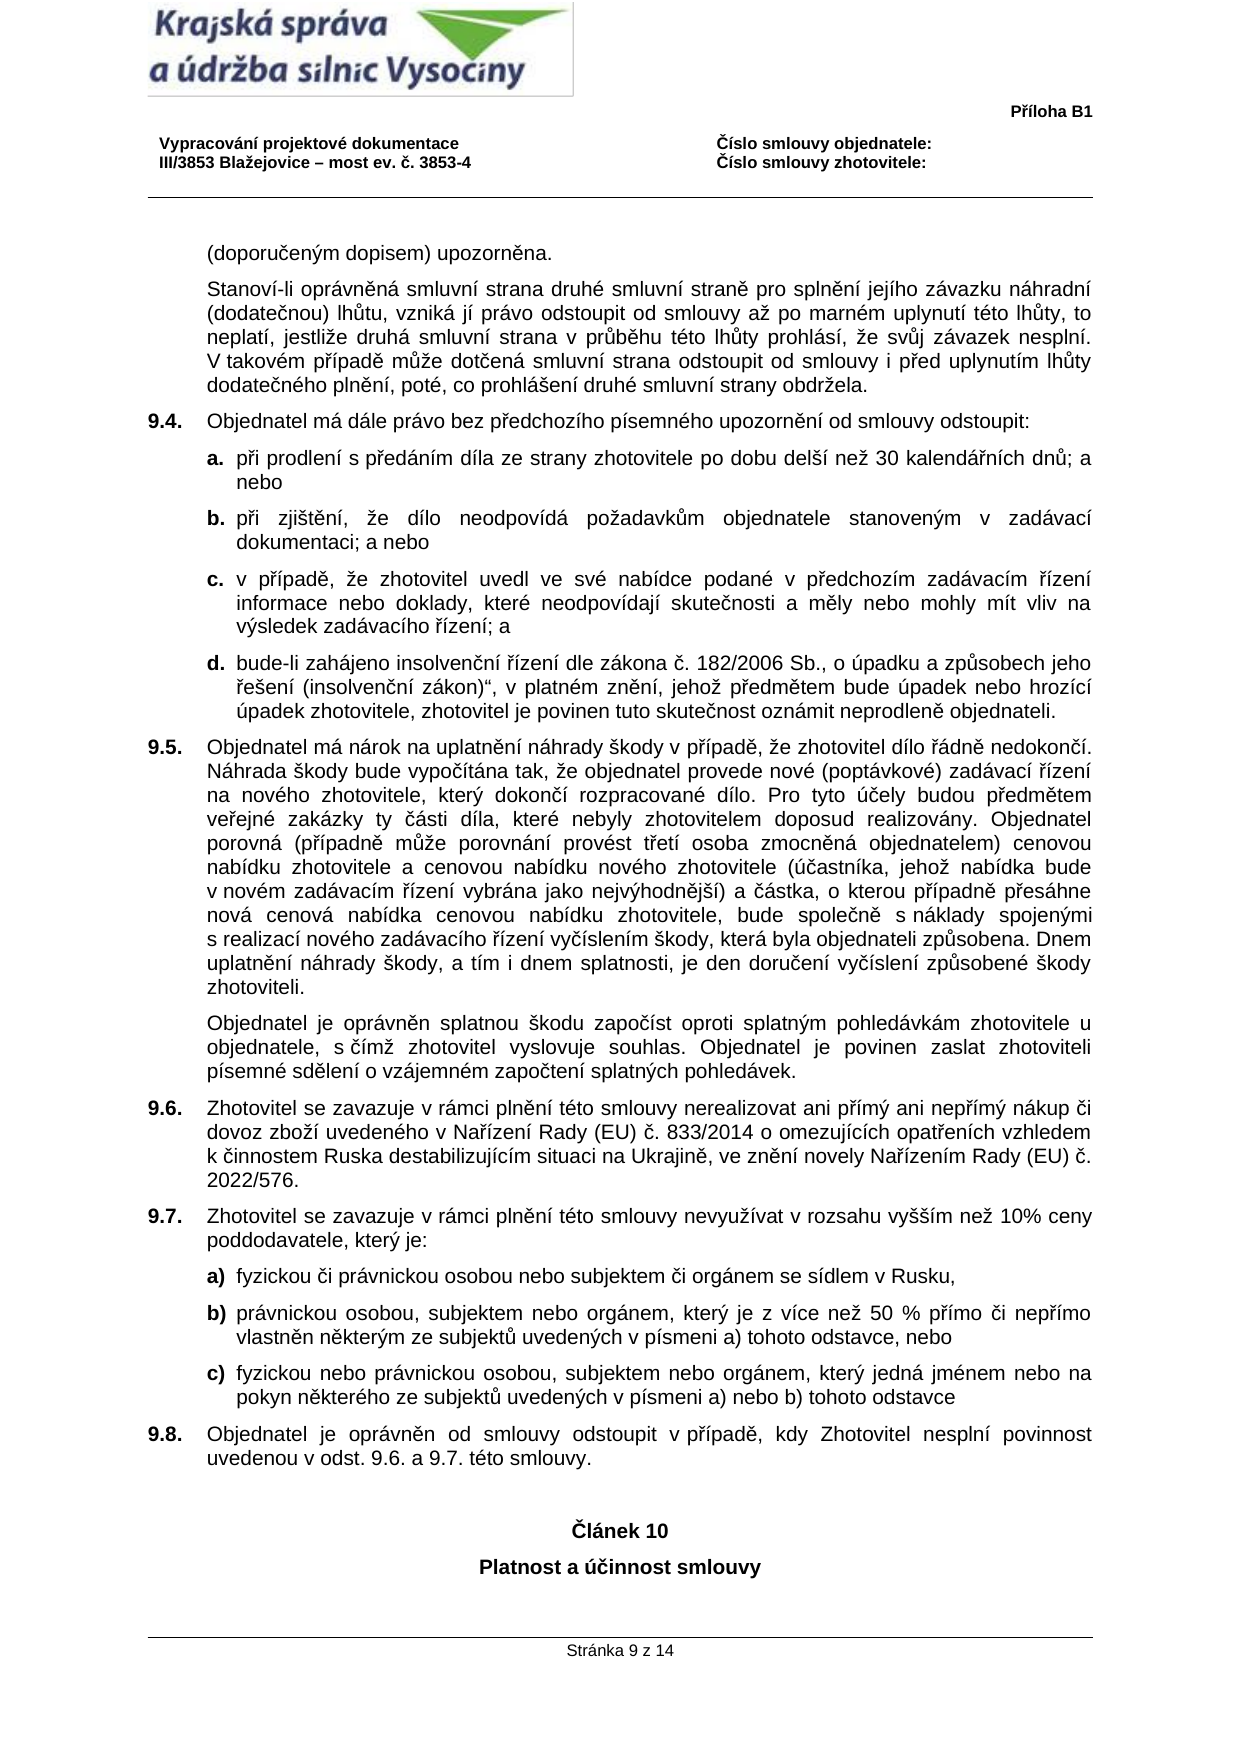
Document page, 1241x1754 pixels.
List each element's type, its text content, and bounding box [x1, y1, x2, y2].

list při prodlení s předáním díla ze strany zhotovitele po dobu delší než 30 kalendářních dnů; a nebo [207, 446, 1093, 493]
list fyzickou či právnickou osobou nebo subjektem či orgánem se sídlem v Rusku, [207, 1264, 1093, 1288]
list Zhotovitel se zavazuje v rámci plnění této smlouvy nevyužívat v rozsahu vyšším než 10% ceny poddodavatele, který je: [148, 1204, 1093, 1252]
list při zjištění, že dílo neodpovídá požadavkům objednatele stanoveným v zadávací dokumentaci; a nebo [207, 506, 1093, 554]
list Objednatel má nárok na uplatnění náhrady škody v případě, že zhotovitel dílo řádně nedokončí. Náhrada škody bude vypočítána tak, že objednatel provede nové (poptávkové) zadávací řízení na nového zhotovitele, který dokončí rozpracované dílo. Pro tyto účely budou předmětem veřejné zakázky ty části díla, které nebyly zhotovitelem doposud realizovány. Objednatel porovná (případně může porovnání provést třetí osoba zmocněná objednatelem) cenovou nabídku zhotovitele a cenovou nabídku nového zhotovitele (účastníka, jehož nabídka bude v novém zadávacím řízení vybrána jako nejvýhodnější) a částka, o kterou případně přesáhne nová cenová nabídka cenovou nabídku zhotovitele, bude společně s náklady spojenými s realizací nového zadávacího řízení vyčíslením škody, která byla objednateli způsobena. Dnem uplatnění náhrady škody, a tím i dnem splatnosti, je den doručení vyčíslení způsobené škody zhotoviteli. [148, 735, 1093, 999]
list Objednatel má dále právo bez předchozího písemného upozornění od smlouvy odstoupit: [148, 409, 1093, 433]
subtitle Platnost a účinnost smlouvy [148, 1555, 1093, 1579]
list právnickou osobou, subjektem nebo orgánem, který je z více než 50 % přímo či nepřímo vlastněn některým ze subjektů uvedených v písmeni a) tohoto odstavce, nebo [207, 1301, 1093, 1349]
list fyzickou nebo právnickou osobou, subjektem nebo orgánem, který jedná jménem nebo na pokyn některého ze subjektů uvedených v písmeni a) nebo b) tohoto odstavce [207, 1361, 1093, 1409]
text Stanoví-li oprávněná smluvní strana druhé smluvní straně pro splnění jejího závazku náhradní (dodatečnou) lhůtu, vzniká jí právo odstoupit od smlouvy až po marném uplynutí této lhůty, to neplatí, jestliže druhá smluvní strana v průběhu této lhůty prohlásí, že svůj závazek nesplní. V takovém případě může dotčená smluvní strana odstoupit od smlouvy i před uplynutím lhůty dodatečného plnění, poté, co prohlášení druhé smluvní strany obdržela. [207, 277, 1093, 397]
picture [147, 2, 574, 98]
list bude-li zahájeno insolvenční řízení dle zákona č. 182/2006 Sb., o úpadku a způsobech jeho řešení (insolvenční zákon)“, v platném znění, jehož předmětem bude úpadek nebo hrozící úpadek zhotovitele, zhotovitel je povinen tuto skutečnost oznámit neprodleně objednateli. [207, 651, 1093, 723]
text Článek 10 [148, 1518, 1093, 1542]
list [148, 240, 1093, 264]
list v případě, že zhotovitel uvedl ve své nabídce podané v předchozím zadávacím řízení informace nebo doklady, které neodpovídají skutečnosti a měly nebo mohly mít vliv na výsledek zadávacího řízení; a [207, 566, 1093, 638]
list Zhotovitel se zavazuje v rámci plnění této smlouvy nerealizovat ani přímý ani nepřímý nákup či dovoz zboží uvedeného v Nařízení Rady (EU) č. 833/2014 o omezujících opatřeních vzhledem k činnostem Ruska destabilizujícím situaci na Ukrajině, ve znění novely Nařízením Rady (EU) č. 2022/576. [148, 1096, 1093, 1191]
list Objednatel je oprávněn od smlouvy odstoupit v případě, kdy Zhotovitel nesplní povinnost uvedenou v odst. 9.6. a 9.7. této smlouvy. [148, 1422, 1093, 1469]
text Objednatel je oprávněn splatnou škodu započíst oproti splatným pohledávkám zhotovitele u objednatele, s čímž zhotovitel vyslovuje souhlas. Objednatel je povinen zaslat zhotoviteli písemné sdělení o vzájemném započtení splatných pohledávek. [207, 1011, 1093, 1083]
